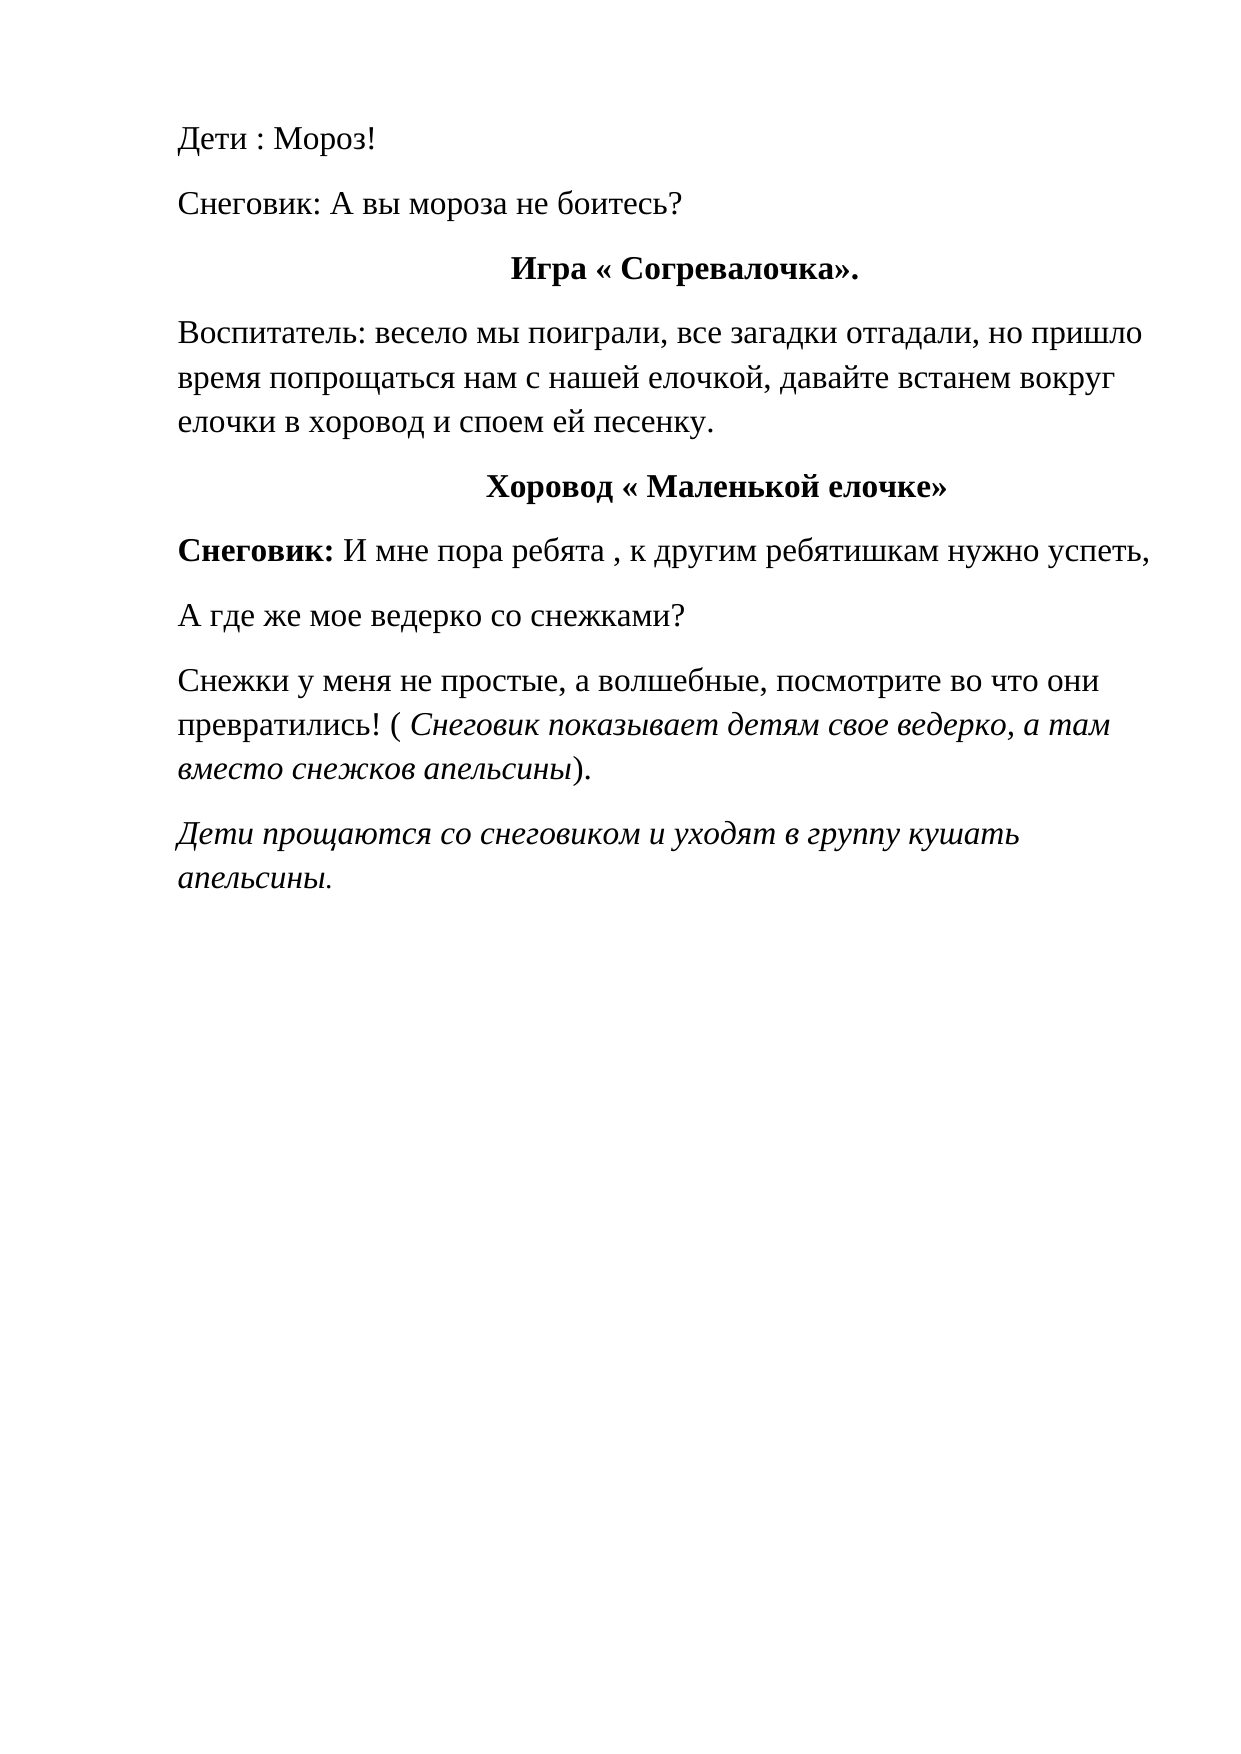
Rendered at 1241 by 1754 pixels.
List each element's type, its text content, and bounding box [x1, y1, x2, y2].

text Дети прощаются со снеговиком и уходят в группу кушать апельсины. [177, 813, 1152, 896]
text А где же мое ведерко со снежками? [177, 596, 1152, 634]
text Снежки у меня не простые, а волшебные, посмотрите во что они превратились! ( Снеговик показывает детям свое ведерко, а там вместо снежков апельсины). [177, 661, 1152, 787]
text Дети : Мороз! [177, 118, 1152, 156]
text Игра « Согревалочка». [177, 248, 1152, 286]
text Снеговик: И мне пора ребята , к другим ребятишкам нужно успеть, [177, 531, 1152, 569]
text Снеговик: А вы мороза не боитесь? [177, 183, 1152, 221]
text Хоровод « Маленькой елочке» [177, 466, 1152, 504]
text Воспитатель: весело мы поиграли, все загадки отгадали, но пришло время попрощаться нам с нашей елочкой, давайте встанем вокруг елочки в хоровод и споем ей песенку. [177, 313, 1152, 439]
